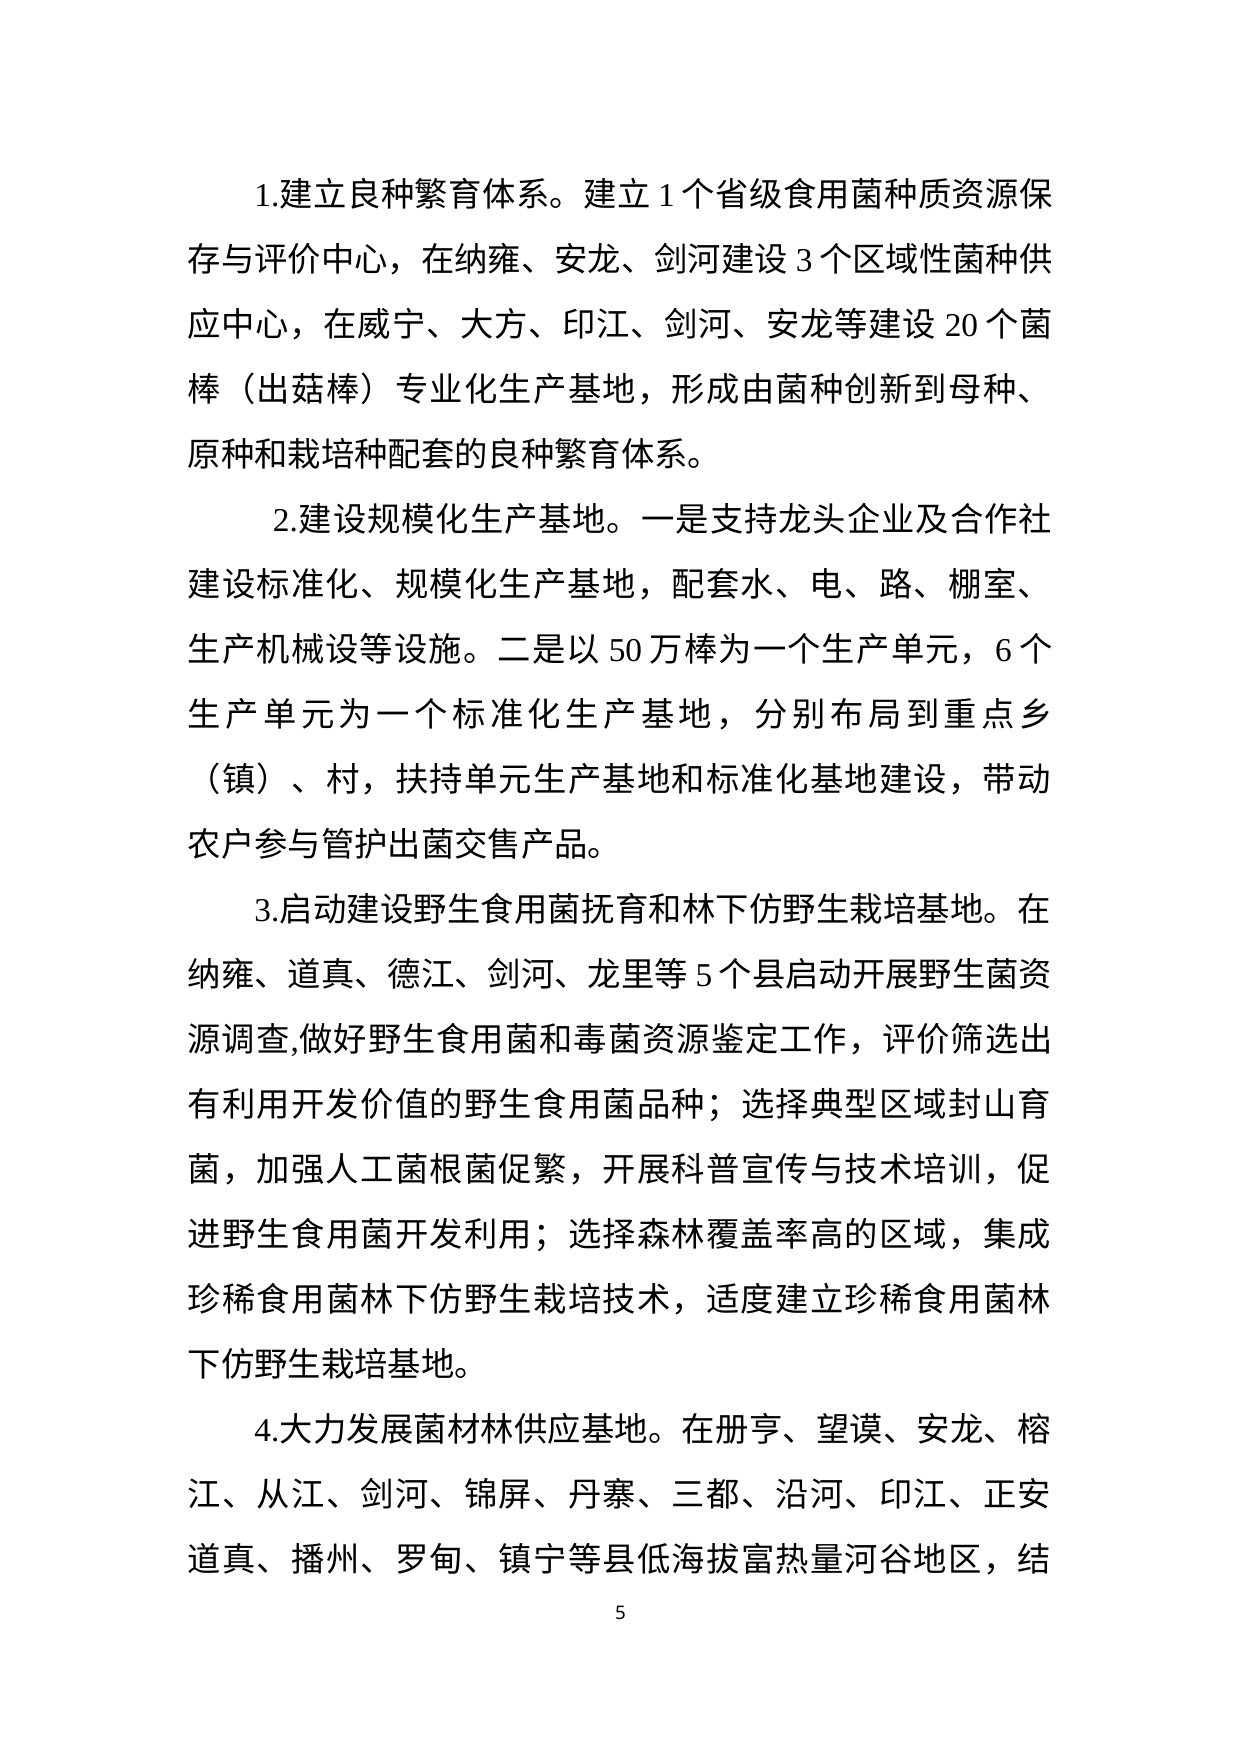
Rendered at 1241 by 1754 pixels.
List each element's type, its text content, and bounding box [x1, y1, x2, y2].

text 2.建设规模化生产基地。一是支持龙头企业及合作社建设标准化、规模化生产基地，配套水、电、路、棚室、生产机械设等设施。二是以50万棒为一个生产单元，6个生产单元为一个标准化生产基地，分别布局到重点乡（镇）、村，扶持单元生产基地和标准化基地建设，带动农户参与管护出菌交售产品。 [187, 485, 1053, 875]
text 3.启动建设野生食用菌抚育和林下仿野生栽培基地。在纳雍、道真、德江、剑河、龙里等5个县启动开展野生菌资源调查,做好野生食用菌和毒菌资源鉴定工作，评价筛选出有利用开发价值的野生食用菌品种；选择典型区域封山育菌，加强人工菌根菌促繁，开展科普宣传与技术培训，促进野生食用菌开发利用；选择森林覆盖率高的区域，集成珍稀食用菌林下仿野生栽培技术，适度建立珍稀食用菌林下仿野生栽培基地。 [187, 875, 1053, 1395]
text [187, 1395, 1053, 1590]
text 1.建立良种繁育体系。建立1个省级食用菌种质资源保存与评价中心，在纳雍、安龙、剑河建设3个区域性菌种供应中心，在威宁、大方、印江、剑河、安龙等建设20个菌棒（出菇棒）专业化生产基地，形成由菌种创新到母种、原种和栽培种配套的良种繁育体系。 [187, 160, 1053, 485]
